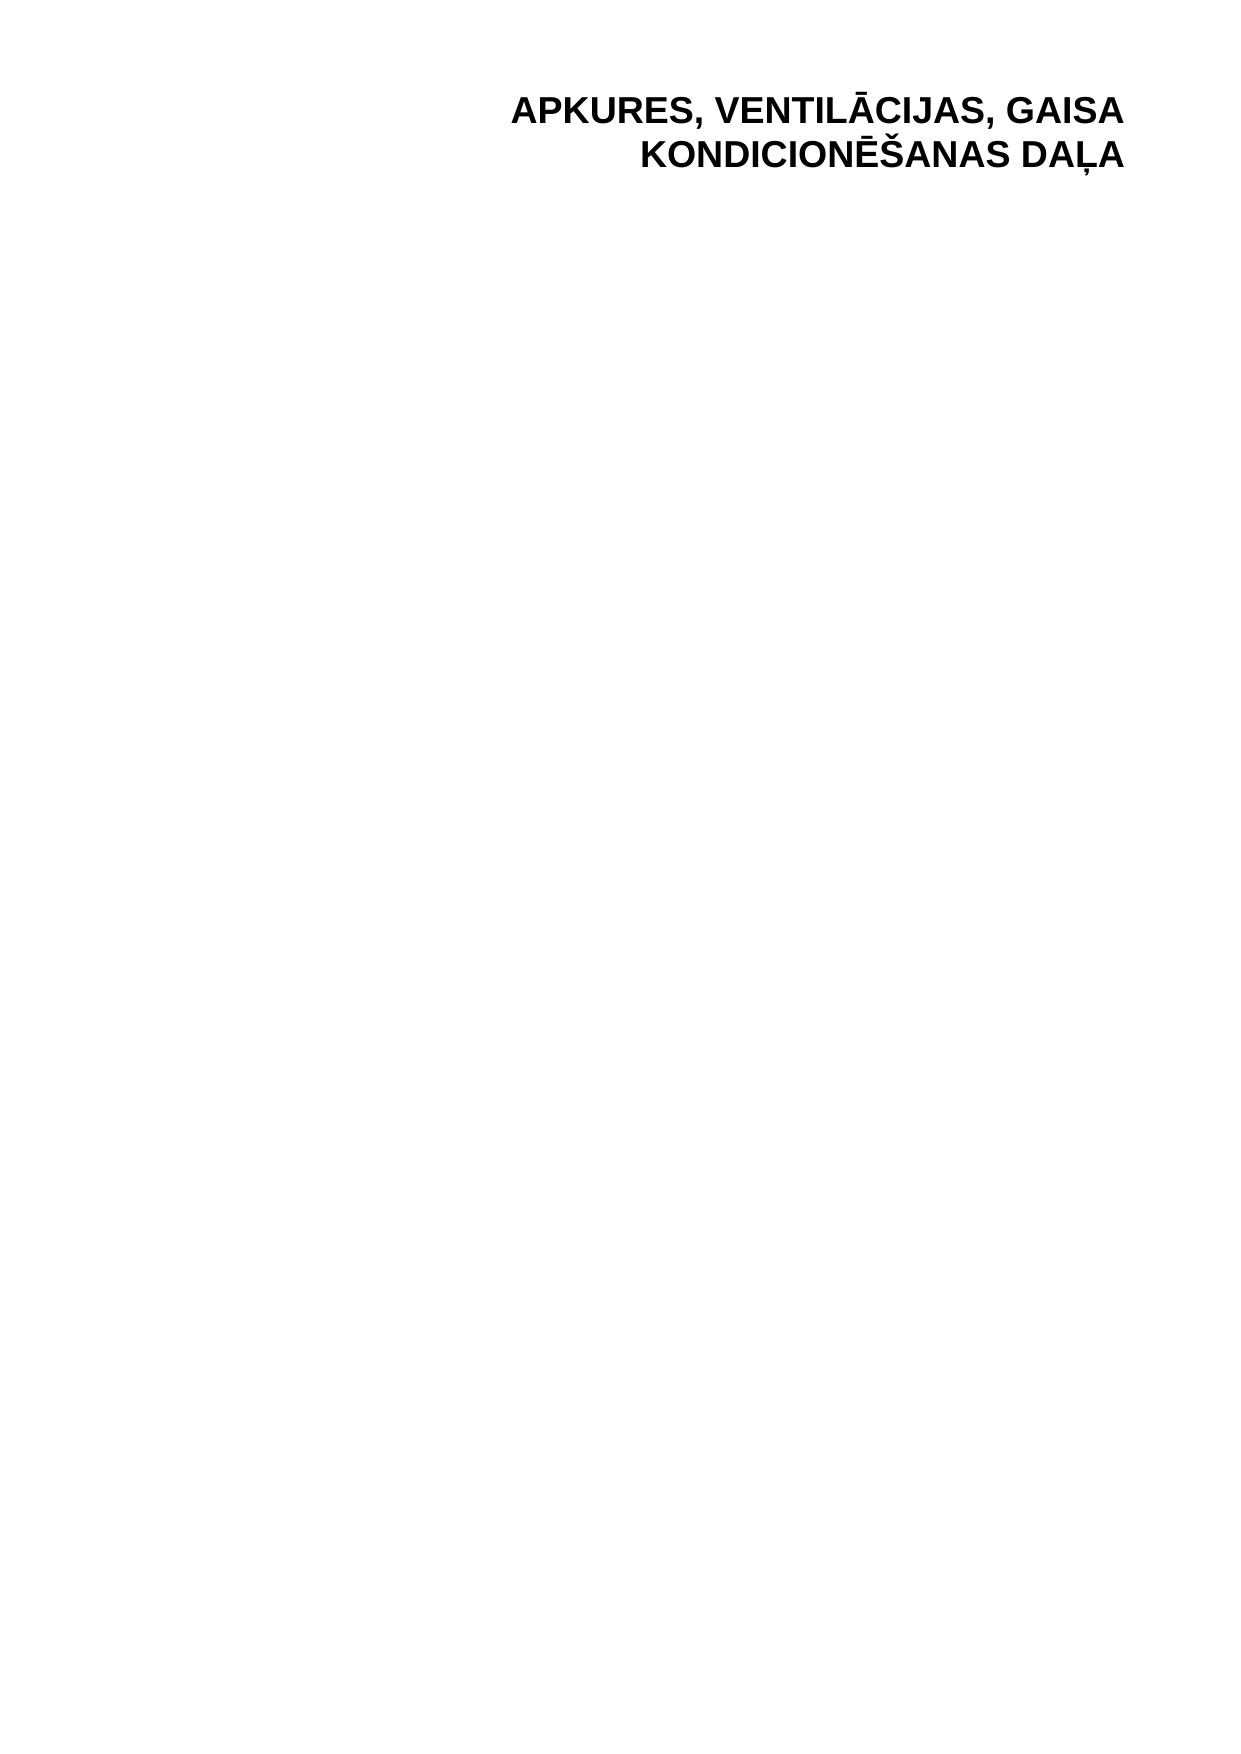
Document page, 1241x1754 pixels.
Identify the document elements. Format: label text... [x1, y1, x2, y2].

text APKURES, VENTILĀCIJAS, GAISA KONDICIONĒŠANAS DAĻA [136, 89, 1125, 175]
